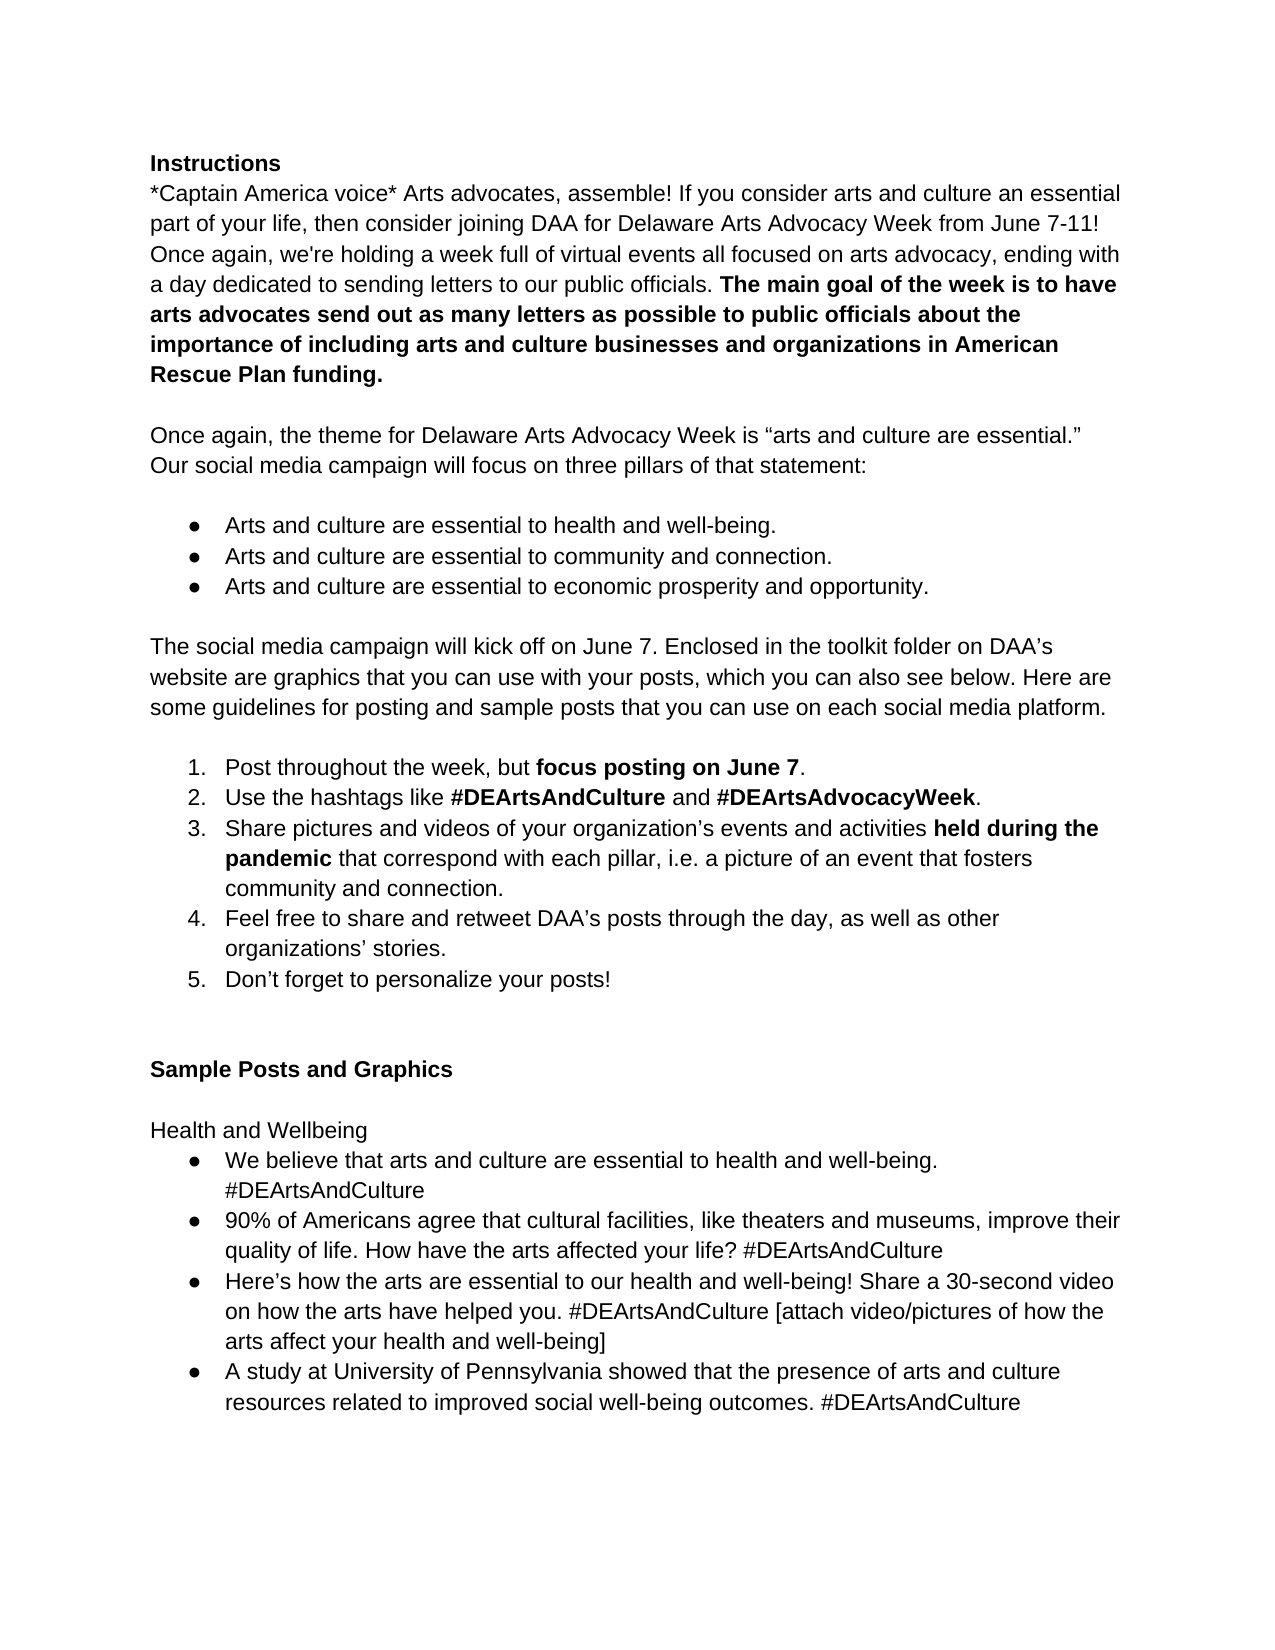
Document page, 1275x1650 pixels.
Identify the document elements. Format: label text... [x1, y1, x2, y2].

list Use the hashtags like #DEArtsAndCulture and #DEArtsAdvocacyWeek. [187, 784, 1125, 811]
list Here’s how the arts are essential to our health and well-being! Share a 30-second video on how the arts have helped you. #DEArtsAndCulture [attach video/pictures of how the arts affect your health and well-being] [187, 1268, 1125, 1354]
list Arts and culture are essential to economic prosperity and opportunity. [187, 573, 1125, 599]
list Post throughout the week, but focus posting on June 7. [187, 754, 1125, 781]
list Feel free to share and retweet DAA’s posts through the day, as well as other organizations’ stories. [187, 905, 1125, 962]
list Arts and culture are essential to health and well-being. [187, 512, 1125, 539]
list Don’t forget to personalize your posts! [187, 966, 1125, 992]
text *Captain America voice* Arts advocates, assemble! If you consider arts and culture an essential part of your life, then consider joining DAA for Delaware Arts Advocacy Week from June 7-11! Once again, we're holding a week full of virtual events all focused on arts advocacy, ending with a day dedicated to sending letters to our public officials. The main goal of the week is to have arts advocates send out as many letters as possible to public officials about the importance of including arts and culture businesses and organizations in American Rescue Plan funding. [150, 180, 1125, 388]
list A study at University of Pennsylvania showed that the presence of arts and culture resources related to improved social well-being outcomes. #DEArtsAndCulture [187, 1358, 1125, 1415]
list We believe that arts and culture are essential to health and well-being. #DEArtsAndCulture [187, 1147, 1125, 1203]
list 90% of Americans agree that cultural facilities, like theaters and museums, improve their quality of life. How have the arts affected your life? #DEArtsAndCulture [187, 1207, 1125, 1264]
text Once again, the theme for Delaware Arts Advocacy Week is “arts and culture are essential.” Our social media campaign will focus on three pillars of that statement: [150, 422, 1125, 478]
text Sample Posts and Graphics [150, 1056, 1125, 1083]
text Instructions [150, 150, 1125, 176]
list Arts and culture are essential to community and connection. [187, 543, 1125, 569]
text Health and Wellbeing [150, 1117, 1125, 1143]
text The social media campaign will kick off on June 7. Enclosed in the toolkit folder on DAA’s website are graphics that you can use with your posts, which you can also see below. Here are some guidelines for posting and sample posts that you can use on each social media platform. [150, 633, 1125, 720]
list Share pictures and videos of your organization’s events and activities held during the pandemic that correspond with each pillar, i.e. a picture of an event that fosters community and connection. [187, 814, 1125, 901]
